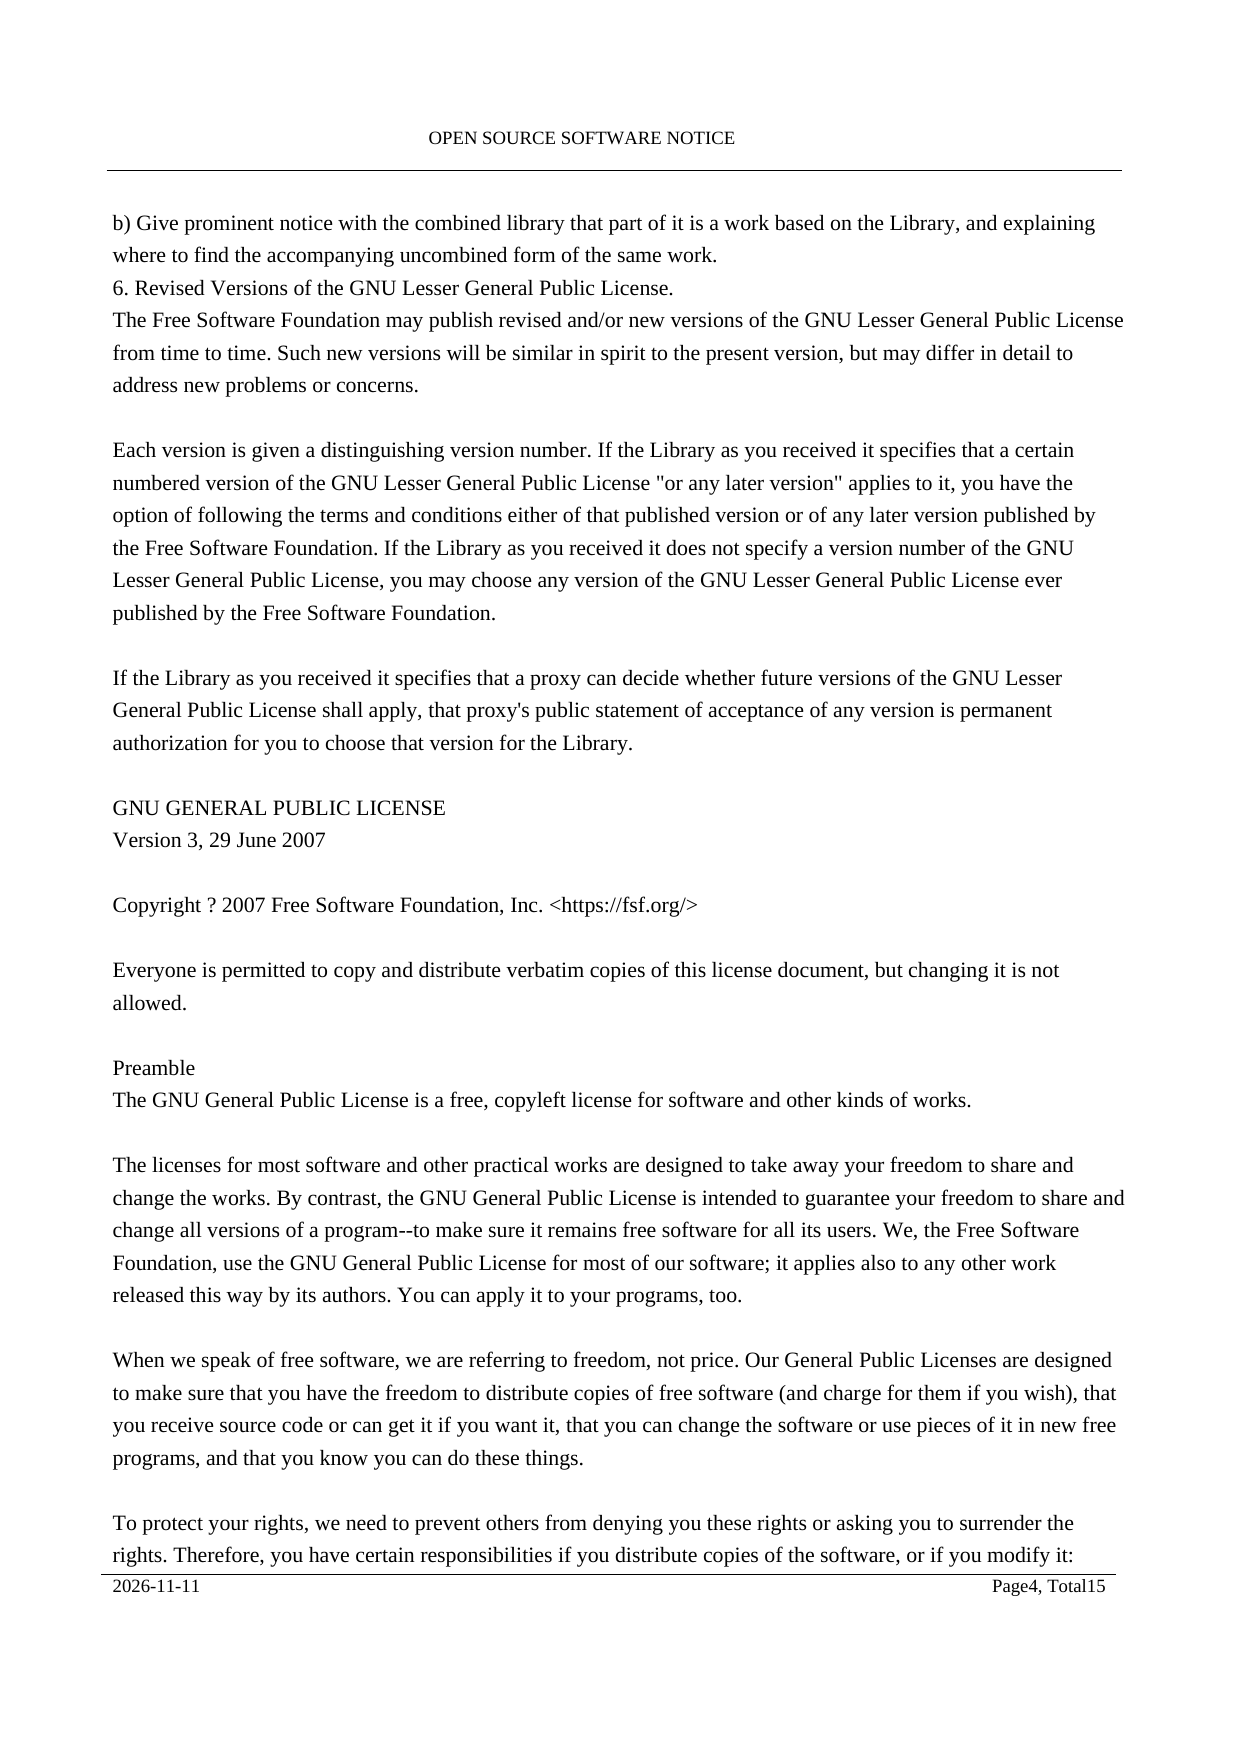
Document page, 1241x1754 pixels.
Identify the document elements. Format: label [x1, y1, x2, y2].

text [112, 206, 1128, 1571]
